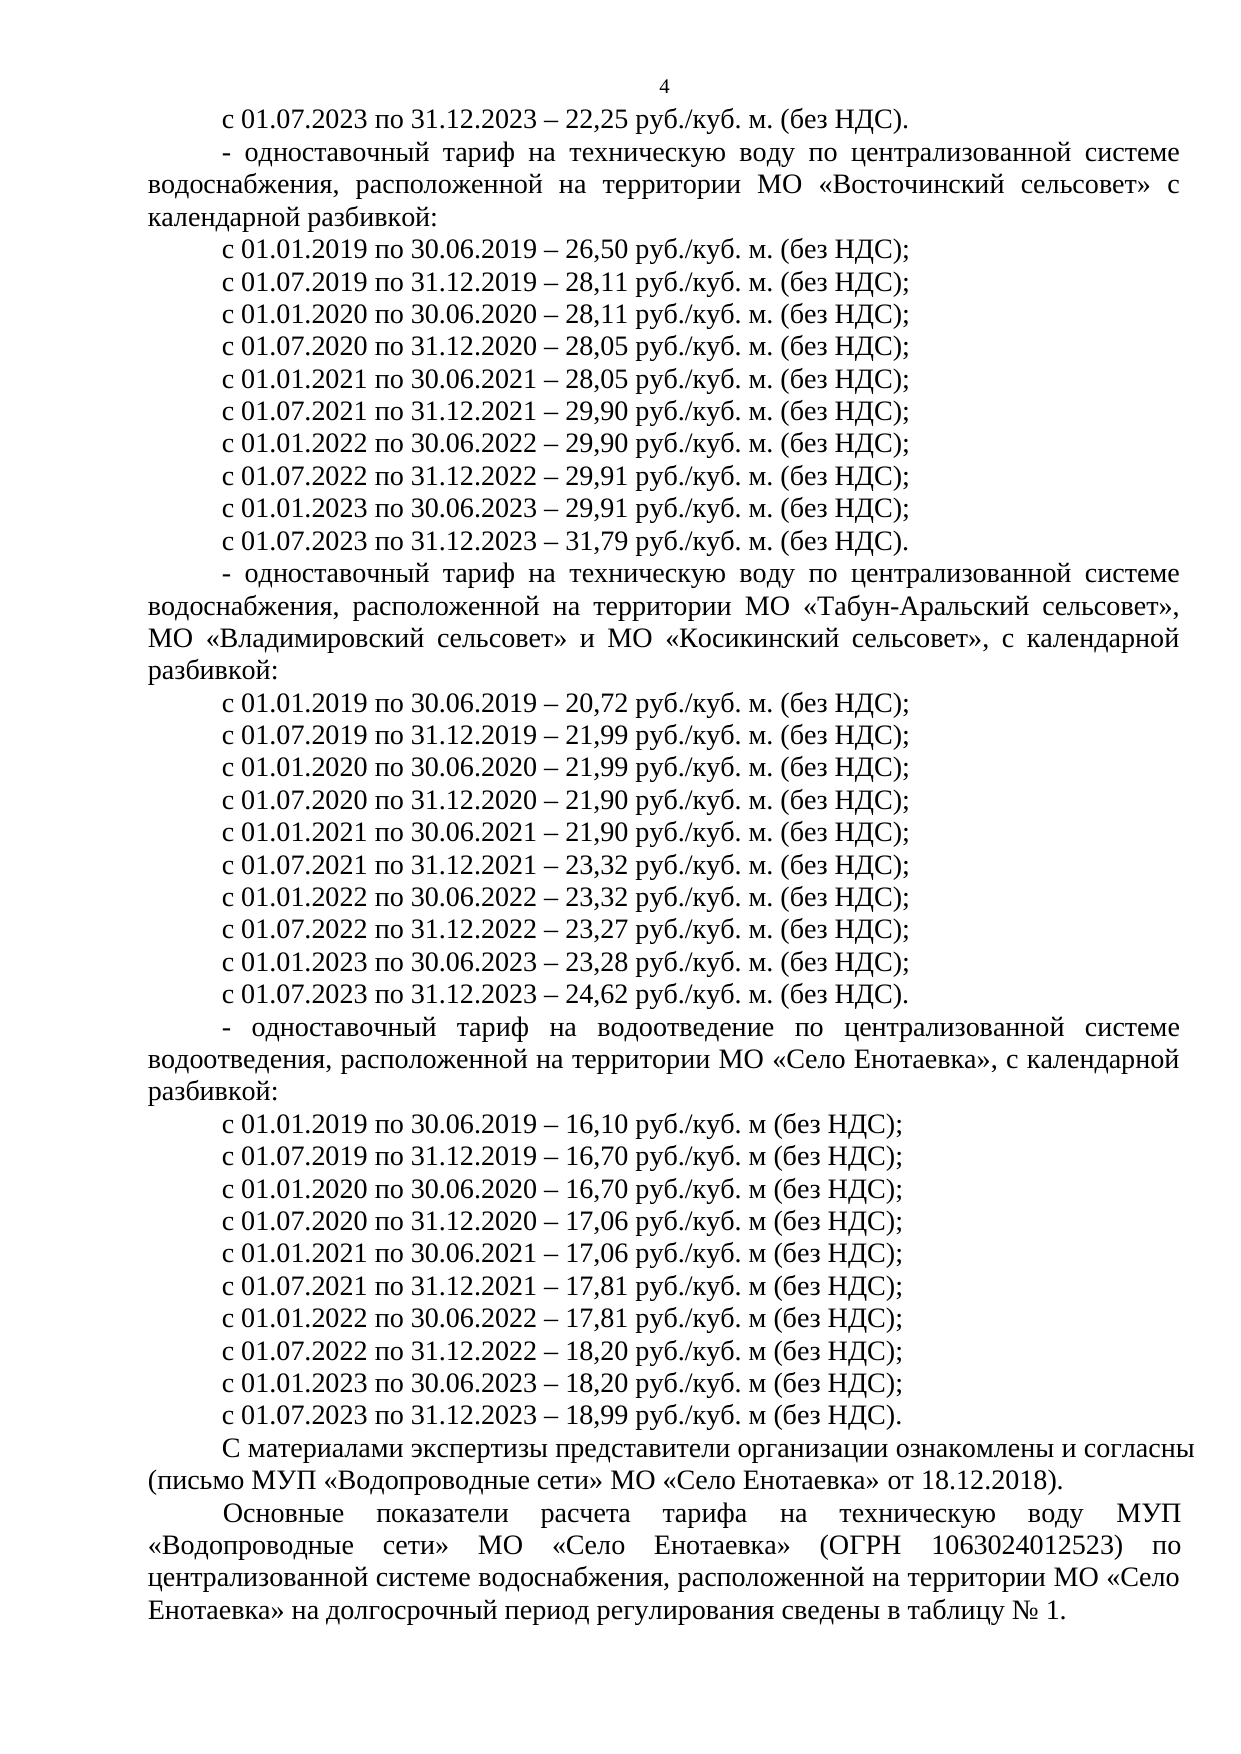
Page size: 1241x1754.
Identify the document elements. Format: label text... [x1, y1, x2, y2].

text с 01.07.2020 по 31.12.2020 – 17,06 руб./куб. м (без НДС); [222, 1204, 1181, 1236]
text - одноставочный тариф на техническую воду по централизованной системе водоснабжения, расположенной на территории МО «Восточинский сельсовет» с календарной разбивкой: [148, 135, 1181, 232]
text Основные показатели расчета тарифа на техническую воду МУП «Водопроводные сети» МО «Село Енотаевка» (ОГРН 1063024012523) по централизованной системе водоснабжения, расположенной на территории МО «Село Енотаевка» на долгосрочный период регулирования сведены в таблицу № 1. [148, 1496, 1181, 1625]
text с 01.01.2019 по 30.06.2019 – 16,10 руб./куб. м (без НДС); [222, 1107, 1181, 1139]
text с 01.01.2023 по 30.06.2023 – 29,91 руб./куб. м. (без НДС); [148, 491, 1189, 524]
text с 01.01.2020 по 30.06.2020 – 21,99 руб./куб. м. (без НДС); [148, 751, 1189, 783]
text с 01.07.2022 по 31.12.2022 – 18,20 руб./куб. м (без НДС); [222, 1334, 1181, 1366]
text С материалами экспертизы представители организации ознакомлены и согласны (письмо МУП «Водопроводные сети» МО «Село Енотаевка» от 18.12.2018). [148, 1431, 1196, 1496]
text с 01.07.2021 по 31.12.2021 – 23,32 руб./куб. м. (без НДС); [148, 848, 1189, 880]
text с 01.07.2023 по 31.12.2023 – 31,79 руб./куб. м. (без НДС). [148, 524, 1189, 556]
text с 01.01.2022 по 30.06.2022 – 23,32 руб./куб. м. (без НДС); [148, 880, 1189, 912]
text с 01.01.2020 по 30.06.2020 – 28,11 руб./куб. м. (без НДС); [148, 297, 1189, 329]
text с 01.07.2020 по 31.12.2020 – 21,90 руб./куб. м. (без НДС); [148, 783, 1189, 815]
text с 01.07.2020 по 31.12.2020 – 28,05 руб./куб. м. (без НДС); [148, 329, 1189, 362]
text с 01.07.2022 по 31.12.2022 – 23,27 руб./куб. м. (без НДС); [148, 912, 1189, 945]
text с 01.07.2021 по 31.12.2021 – 17,81 руб./куб. м (без НДС); [222, 1269, 1181, 1301]
text с 01.07.2023 по 31.12.2023 – 22,25 руб./куб. м. (без НДС). [148, 103, 1189, 135]
text с 01.01.2021 по 30.06.2021 – 21,90 руб./куб. м. (без НДС); [148, 815, 1189, 848]
text с 01.01.2022 по 30.06.2022 – 29,90 руб./куб. м. (без НДС); [148, 427, 1189, 459]
text с 01.01.2019 по 30.06.2019 – 26,50 руб./куб. м. (без НДС); [148, 232, 1189, 264]
text с 01.07.2021 по 31.12.2021 – 29,90 руб./куб. м. (без НДС); [148, 394, 1189, 427]
text с 01.07.2019 по 31.12.2019 – 16,70 руб./куб. м (без НДС); [222, 1139, 1181, 1172]
text с 01.07.2019 по 31.12.2019 – 28,11 руб./куб. м. (без НДС); [148, 264, 1189, 297]
text с 01.01.2021 по 30.06.2021 – 17,06 руб./куб. м (без НДС); [222, 1236, 1181, 1269]
text - одноставочный тариф на техническую воду по централизованной системе водоснабжения, расположенной на территории МО «Табун-Аральский сельсовет», МО «Владимировский сельсовет» и МО «Косикинский сельсовет», с календарной разбивкой: [148, 556, 1181, 686]
text с 01.07.2023 по 31.12.2023 – 18,99 руб./куб. м (без НДС). [222, 1398, 1181, 1431]
text с 01.01.2023 по 30.06.2023 – 23,28 руб./куб. м. (без НДС); [148, 945, 1189, 977]
text - одноставочный тариф на водоотведение по централизованной системе водоотведения, расположенной на территории МО «Село Енотаевка», с календарной разбивкой: [148, 1010, 1181, 1107]
text с 01.07.2019 по 31.12.2019 – 21,99 руб./куб. м. (без НДС); [148, 718, 1189, 751]
text с 01.01.2020 по 30.06.2020 – 16,70 руб./куб. м (без НДС); [222, 1172, 1181, 1204]
text с 01.01.2019 по 30.06.2019 – 20,72 руб./куб. м. (без НДС); [148, 686, 1189, 718]
text с 01.01.2021 по 30.06.2021 – 28,05 руб./куб. м. (без НДС); [148, 362, 1189, 394]
text с 01.01.2022 по 30.06.2022 – 17,81 руб./куб. м (без НДС); [222, 1301, 1181, 1334]
text с 01.01.2023 по 30.06.2023 – 18,20 руб./куб. м (без НДС); [222, 1366, 1181, 1398]
text с 01.07.2022 по 31.12.2022 – 29,91 руб./куб. м. (без НДС); [148, 459, 1189, 491]
text с 01.07.2023 по 31.12.2023 – 24,62 руб./куб. м. (без НДС). [148, 977, 1189, 1010]
